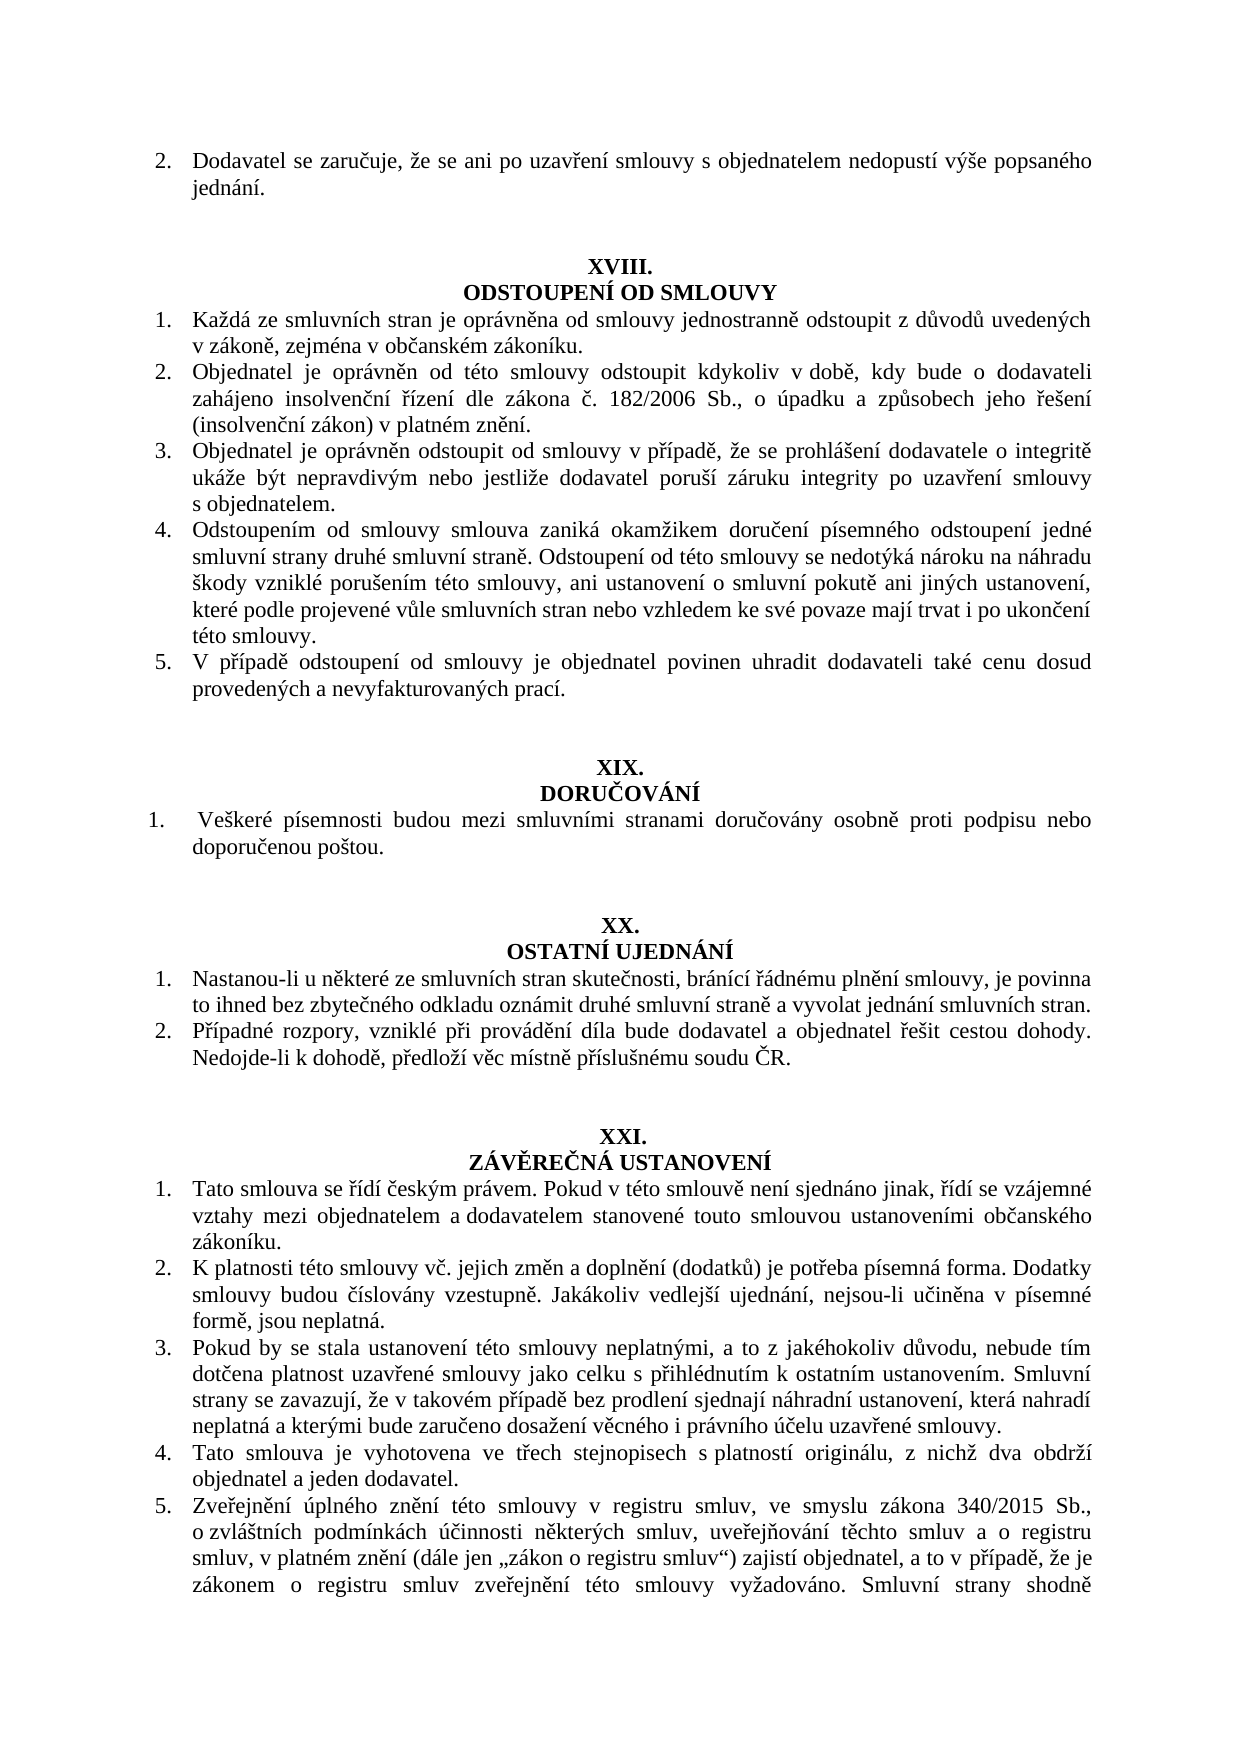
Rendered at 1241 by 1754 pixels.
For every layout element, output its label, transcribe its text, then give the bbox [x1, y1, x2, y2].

text XVIII. [148, 253, 1093, 279]
list Odstoupením od smlouvy smlouva zaniká okamžikem doručení písemného odstoupení jedné smluvní strany druhé smluvní straně. Odstoupení od této smlouvy se nedotýká nároku na náhradu škody vzniklé porušením této smlouvy, ani ustanovení o smluvní pokutě ani jiných ustanovení, které podle projevené vůle smluvních stran nebo vzhledem ke své povaze mají trvat i po ukončení této smlouvy. [154, 517, 1093, 648]
text 1. Veškeré písemnosti budou mezi smluvními stranami doručovány osobně proti podpisu nebo doporučenou poštou. [148, 806, 1093, 859]
list Objednatel je oprávněn od této smlouvy odstoupit kdykoliv v době, kdy bude o dodavateli zahájeno insolvenční řízení dle zákona č. 182/2006 Sb., o úpadku a způsobech jeho řešení (insolvenční zákon) v platném znění. [154, 358, 1093, 437]
list Dodavatel se zaručuje, že se ani po uzavření smlouvy s objednatelem nedopustí výše popsaného jednání. [154, 148, 1093, 200]
list Pokud by se stala ustanovení této smlouvy neplatnými, a to z jakéhokoliv důvodu, nebude tím dotčena platnost uzavřené smlouvy jako celku s přihlédnutím k ostatním ustanovením. Smluvní strany se zavazují, že v takovém případě bez prodlení sjednají náhradní ustanovení, která nahradí neplatná a kterými bude zaručeno dosažení věcného i právního účelu uzavřené smlouvy. [154, 1333, 1093, 1439]
text XIX. [148, 754, 1093, 780]
list Tato smlouva je vyhotovena ve třech stejnopisech s platností originálu, z nichž dva obdrží objednatel a jeden dodavatel. [154, 1439, 1093, 1492]
text OSTATNÍ UJEDNÁNÍ [148, 938, 1093, 964]
list Tato smlouva se řídí českým právem. Pokud v této smlouvě není sjednáno jinak, řídí se vzájemné vztahy mezi objednatelem a dodavatelem stanovené touto smlouvou ustanoveními občanského zákoníku. [154, 1175, 1093, 1254]
list Případné rozpory, vzniklé při provádění díla bude dodavatel a objednatel řešit cestou dohody. Nedojde-li k dohodě, předloží věc místně příslušnému soudu ČR. [154, 1017, 1093, 1070]
list K platnosti této smlouvy vč. jejich změn a doplnění (dodatků) je potřeba písemná forma. Dodatky smlouvy budou číslovány vzestupně. Jakákoliv vedlejší ujednání, nejsou-li učiněna v písemné formě, jsou neplatná. [154, 1254, 1093, 1333]
list V případě odstoupení od smlouvy je objednatel povinen uhradit dodavateli také cenu dosud provedených a nevyfakturovaných prací. [154, 648, 1093, 701]
list Každá ze smluvních stran je oprávněna od smlouvy jednostranně odstoupit z důvodů uvedených v zákoně, zejména v občanském zákoníku. [154, 306, 1093, 358]
text XXI. [148, 1123, 1093, 1149]
text XX. [148, 912, 1093, 938]
list Nastanou-li u některé ze smluvních stran skutečnosti, bránící řádnému plnění smlouvy, je povinna to ihned bez zbytečného odkladu oznámit druhé smluvní straně a vyvolat jednání smluvních stran. [154, 964, 1093, 1017]
list Objednatel je oprávněn odstoupit od smlouvy v případě, že se prohlášení dodavatele o integritě ukáže být nepravdivým nebo jestliže dodavatel poruší záruku integrity po uzavření smlouvy s objednatelem. [154, 437, 1093, 517]
text ZÁVĚREČNÁ USTANOVENÍ [148, 1149, 1093, 1175]
subtitle ODSTOUPENÍ OD SMLOUVY [148, 279, 1093, 306]
text DORUČOVÁNÍ [148, 780, 1093, 806]
